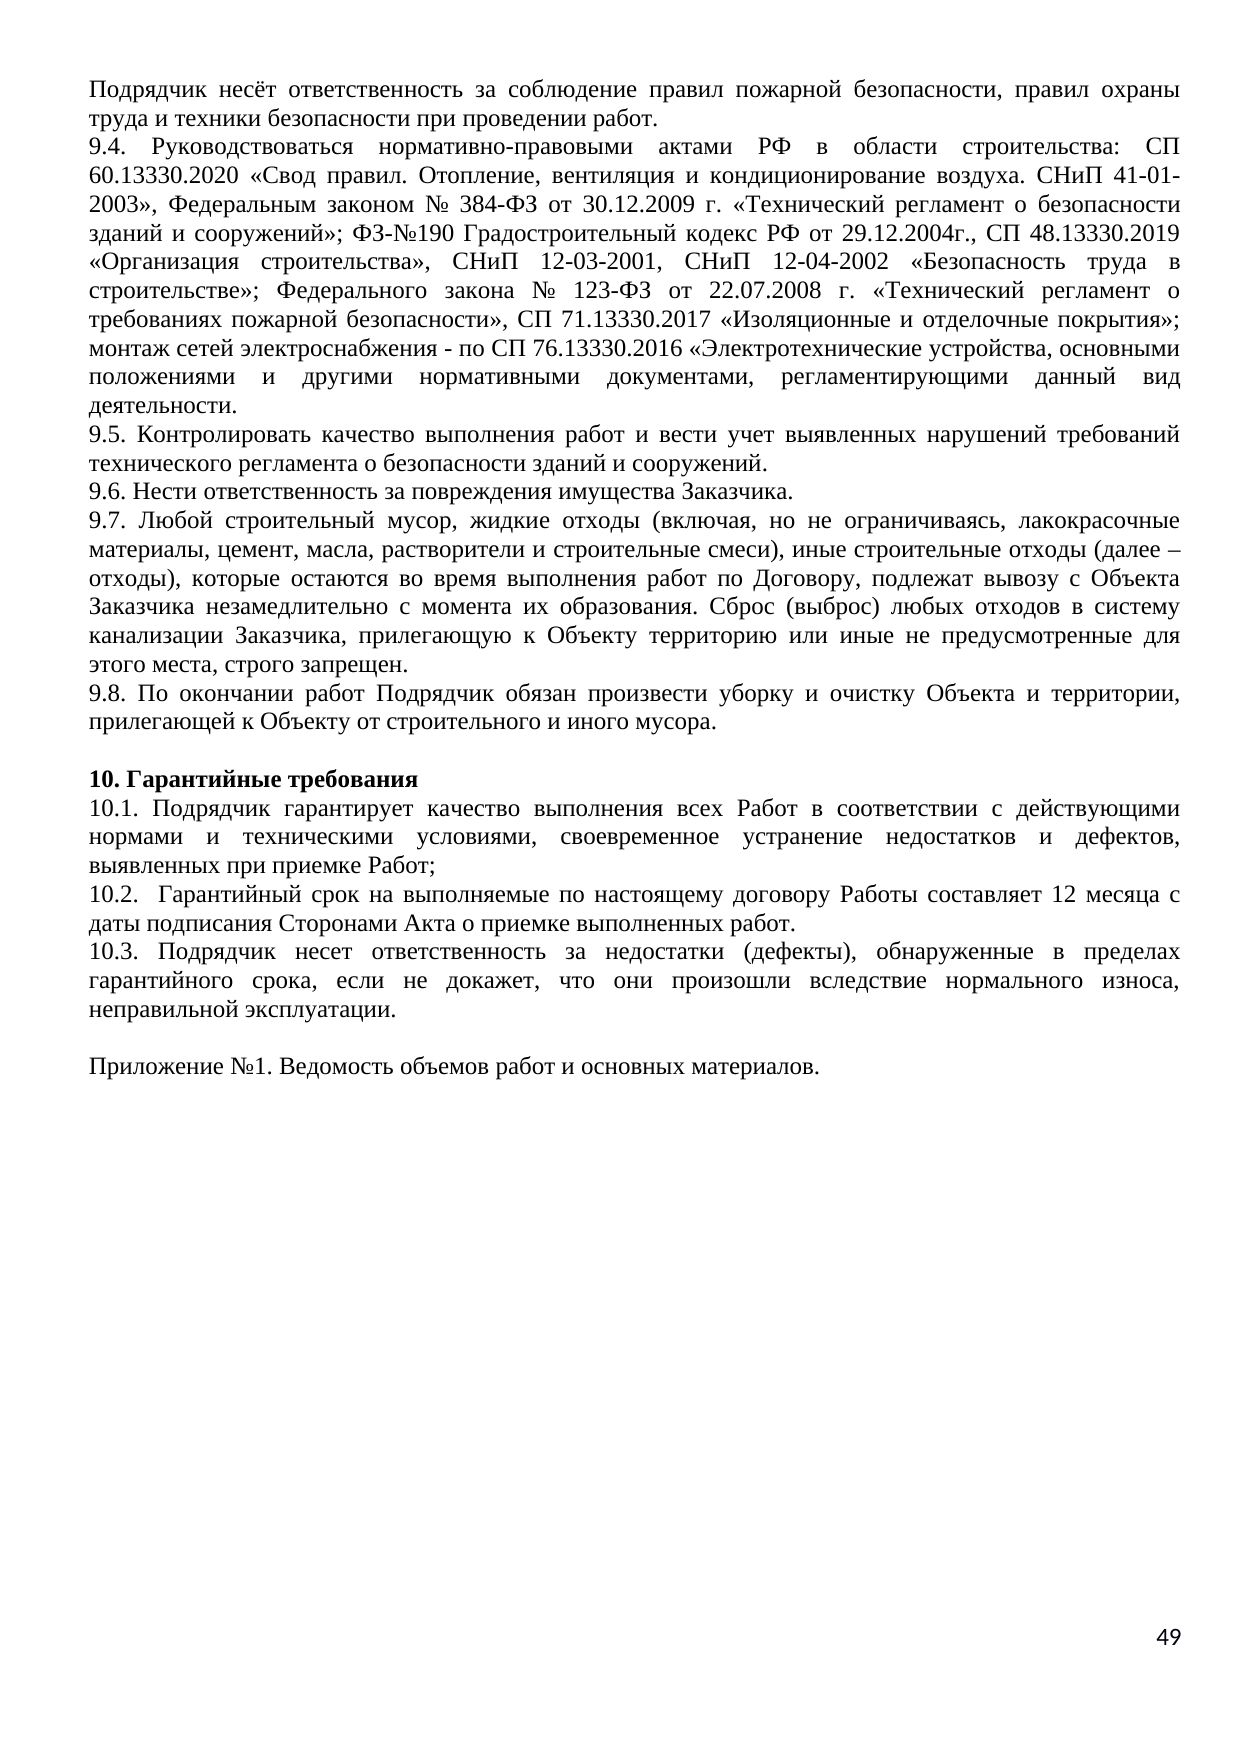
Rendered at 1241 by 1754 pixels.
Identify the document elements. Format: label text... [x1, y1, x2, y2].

text 10. Гарантийные требования [89, 764, 1181, 793]
text 9.4. Руководствоваться нормативно-правовыми актами РФ в области строительства: СП 60.13330.2020 «Свод правил. Отопление, вентиляция и кондиционирование воздуха. СНиП 41-01-2003», Федеральным законом № 384-ФЗ от 30.12.2009 г. «Технический регламент о безопасности зданий и сооружений»; ФЗ-№190 Градостроительный кодекс РФ от 29.12.2004г., СП 48.13330.2019 «Организация строительства», СНиП 12-03-2001, СНиП 12-04-2002 «Безопасность труда в строительстве»; Федерального закона № 123-ФЗ от 22.07.2008 г. «Технический регламент о требованиях пожарной безопасности», СП 71.13330.2017 «Изоляционные и отделочные покрытия»; монтаж сетей электроснабжения - по СП 76.13330.2016 «Электротехнические устройства, основными положениями и другими нормативными документами, регламентирующими данный вид деятельности. [89, 131, 1181, 419]
text Приложение №1. Ведомость объемов работ и основных материалов. [89, 1051, 1181, 1080]
text 10.1. Подрядчик гарантирует качество выполнения всех Работ в соответствии с действующими нормами и техническими условиями, своевременное устранение недостатков и дефектов, выявленных при приемке Работ; [89, 793, 1181, 879]
text 9.8. По окончании работ Подрядчик обязан произвести уборку и очистку Объекта и территории, прилегающей к Объекту от строительного и иного мусора. [89, 678, 1181, 735]
text 10.3. Подрядчик несет ответственность за недостатки (дефекты), обнаруженные в пределах гарантийного срока, если не докажет, что они произошли вследствие нормального износа, неправильной эксплуатации. [89, 936, 1181, 1023]
text 10.2. Гарантийный срок на выполняемые по настоящему договору Работы составляет 12 месяца с даты подписания Сторонами Акта о приемке выполненных работ. [89, 879, 1181, 936]
text 9.5. Контролировать качество выполнения работ и вести учет выявленных нарушений требований технического регламента о безопасности зданий и сооружений. [89, 419, 1181, 476]
text 9.6. Нести ответственность за повреждения имущества Заказчика. [89, 476, 1181, 505]
text Подрядчик несёт ответственность за соблюдение правил пожарной безопасности, правил охраны труда и техники безопасности при проведении работ. [89, 74, 1181, 131]
text 9.7. Любой строительный мусор, жидкие отходы (включая, но не ограничиваясь, лакокрасочные материалы, цемент, масла, растворители и строительные смеси), иные строительные отходы (далее – отходы), которые остаются во время выполнения работ по Договору, подлежат вывозу с Объекта Заказчика незамедлительно с момента их образования. Сброс (выброс) любых отходов в систему канализации Заказчика, прилегающую к Объекту территорию или иные не предусмотренные для этого места, строго запрещен. [89, 505, 1181, 678]
